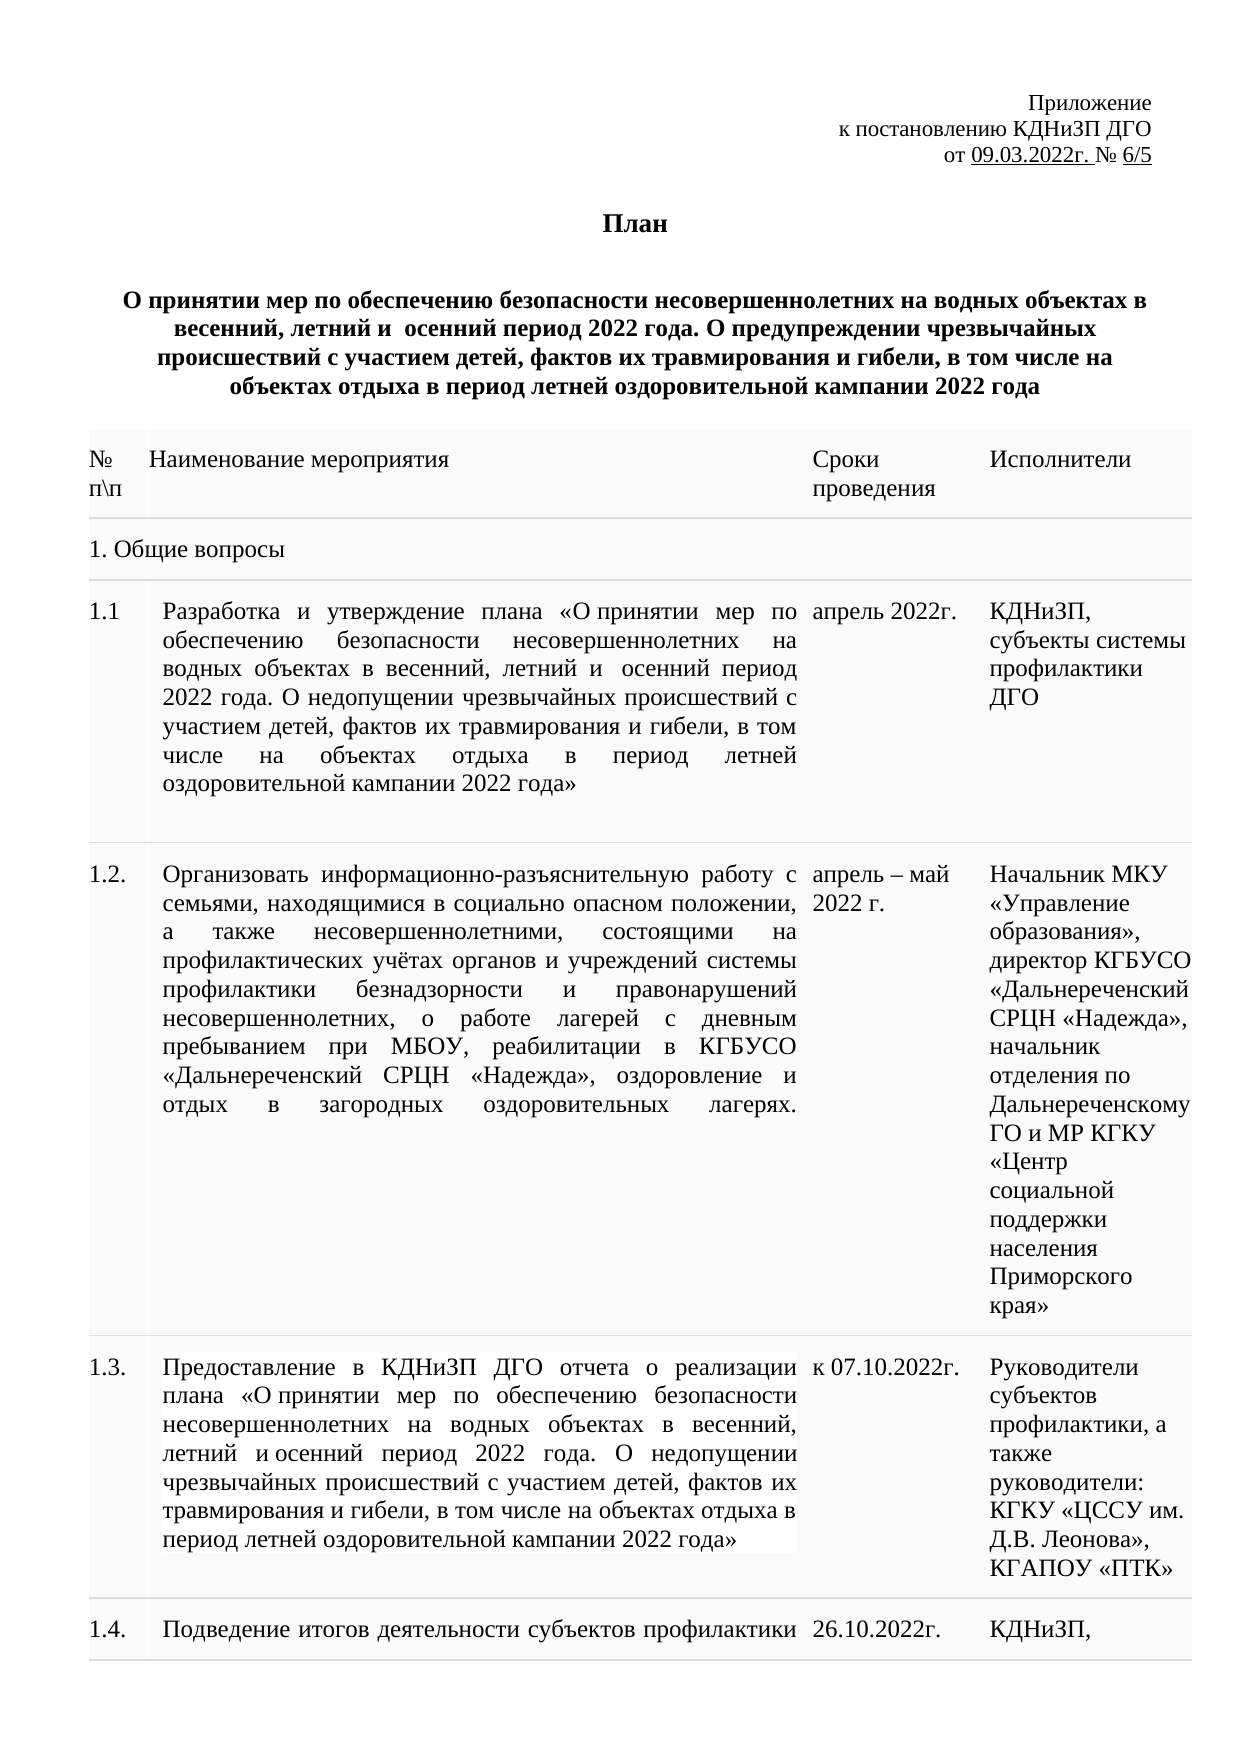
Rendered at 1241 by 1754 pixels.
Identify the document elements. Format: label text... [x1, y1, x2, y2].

table_cell 1. Общие вопросы [89, 519, 1192, 579]
table_cell 1.4. [89, 1599, 148, 1659]
table_cell к 07.10.2022г. [812, 1336, 989, 1597]
table_cell Руководители субъектов профилактики, а также руководители: КГКУ «ЦССУ им. Д.В. Леонова», КГАПОУ «ПТК» [989, 1336, 1192, 1597]
text О принятии мер по обеспечению безопасности несовершеннолетних на водных объектах в весенний, летний и осенний период 2022 года. О предупреждении чрезвычайных происшествий с участием детей, фактов их травмирования и гибели, в том числе на объектах отдыха в период летней оздоровительной кампании 2022 года [118, 285, 1152, 400]
table_cell Организовать информационно-разъяснительную работу с семьями, находящимися в социально опасном положении, а также несовершеннолетними, состоящими на профилактических учётах органов и учреждений системы профилактики безнадзорности и правонарушений несовершеннолетних, о работе лагерей с дневным пребыванием при МБОУ, реабилитации в КГБУСО «Дальнереченский СРЦН «Надежда», оздоровление и отдых в загородных оздоровительных лагерях. [149, 843, 812, 1334]
table_header Наименование мероприятия [149, 429, 812, 517]
table_cell Разработка и утверждение плана «О принятии мер по обеспечению безопасности несовершеннолетних на водных объектах в весенний, летний и осенний период 2022 года. О недопущении чрезвычайных происшествий с участием детей, фактов их травмирования и гибели, в том числе на объектах отдыха в период летней оздоровительной кампании 2022 года» [149, 581, 812, 842]
table_cell Предоставление в КДНиЗП ДГО отчета о реализации плана «О принятии мер по обеспечению безопасности несовершеннолетних на водных объектах в весенний, летний и осенний период 2022 года. О недопущении чрезвычайных происшествий с участием детей, фактов их травмирования и гибели, в том числе на объектах отдыха в период летней оздоровительной кампании 2022 года» [149, 1336, 812, 1597]
table_header № п\п [89, 429, 148, 517]
table_cell КДНиЗП, субъекты системы профилактики ДГО [989, 581, 1192, 842]
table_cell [149, 1599, 812, 1659]
text План [118, 207, 1152, 238]
table_cell Начальник МКУ «Управление образования», директор КГБУСО «Дальнереченский СРЦН «Надежда», начальник отделения по Дальнереченскому ГО и МР КГКУ «Центр социальной поддержки населения Приморского края» [989, 843, 1192, 1334]
table_cell 1.2. [89, 843, 148, 1334]
text от 09.03.2022г. № 6/5 [118, 141, 1152, 168]
text Приложение [118, 89, 1152, 115]
table_cell 1.1 [89, 581, 148, 842]
table_cell 26.10.2022г. [812, 1599, 989, 1659]
table_cell 1.3. [89, 1336, 148, 1597]
table_header Исполнители [989, 429, 1192, 517]
table_cell апрель 2022г. [812, 581, 989, 842]
table_header Сроки проведения [812, 429, 989, 517]
table_cell апрель – май 2022 г. [812, 843, 989, 1334]
text к постановлению КДНиЗП ДГО [118, 115, 1152, 141]
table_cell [989, 1599, 1192, 1659]
